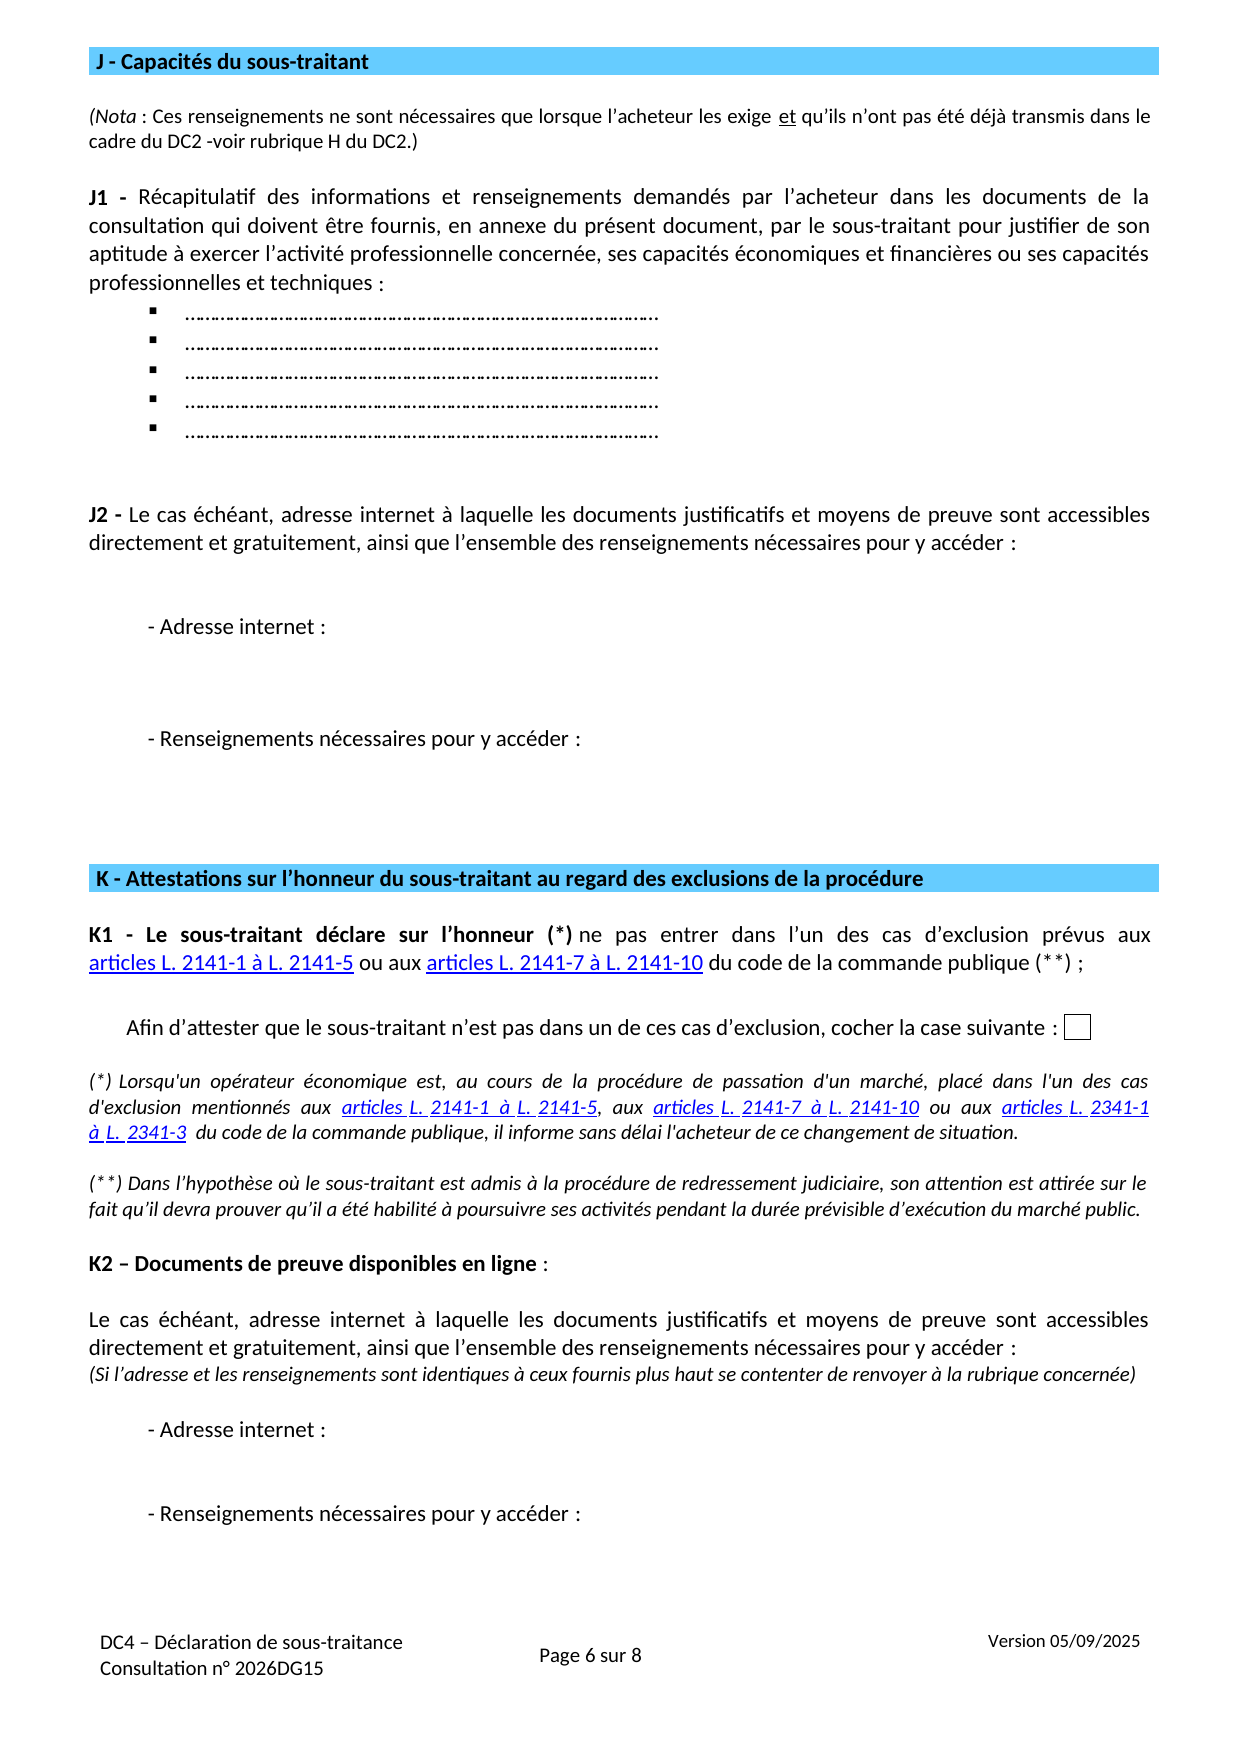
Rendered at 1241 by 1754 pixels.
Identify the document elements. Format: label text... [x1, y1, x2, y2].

text - Adresse internet : [148, 1415, 1152, 1443]
table_header K - Attestations sur l’honneur du sous-traitant au regard des exclusions de la procédure [89, 864, 1159, 892]
text K1 - Le sous-traitant déclare sur l’honneur (*) ne pas entrer dans l’un des cas d’exclusion prévus aux articles L. 2141-1 à L. 2141-5 ou aux articles L. 2141-7 à L. 2141-10 du code de la commande publique (**) ; [89, 920, 1152, 976]
text Le cas échéant, adresse internet à laquelle les documents justificatifs et moyens de preuve sont accessibles directement et gratuitement, ainsi que l’ensemble des renseignements nécessaires pour y accéder : [89, 1305, 1152, 1361]
list …………………………………………………………………………………… [148, 385, 1152, 414]
table_header J - Capacités du sous-traitant [89, 47, 1159, 75]
text - Renseignements nécessaires pour y accéder : [148, 1499, 1152, 1527]
text (**) Dans l’hypothèse où le sous-traitant est admis à la procédure de redressement judiciaire, son attention est attirée sur le fait qu’il devra prouver qu’il a été habilité à poursuivre ses activités pendant la durée prévisible d’exécution du marché public. [89, 1170, 1152, 1221]
text Afin d’attester que le sous-traitant n’est pas dans un de ces cas d’exclusion, cocher la case suivante : [126, 1013, 1152, 1041]
text K2 – Documents de preuve disponibles en ligne : [89, 1249, 1152, 1277]
text (*) Lorsqu'un opérateur économique est, au cours de la procédure de passation d'un marché, placé dans l'un des cas d'exclusion mentionnés aux articles L. 2141-1 à L. 2141-5, aux articles L. 2141-7 à L. 2141-10 ou aux articles L. 2341-1 à L. 2341-3 du code de la commande publique, il informe sans délai l'acheteur de ce changement de situation. [89, 1069, 1152, 1145]
text - Renseignements nécessaires pour y accéder : [148, 724, 1152, 752]
text J1 - Récapitulatif des informations et renseignements demandés par l’acheteur dans les documents de la consultation qui doivent être fournis, en annexe du présent document, par le sous-traitant pour justifier de son aptitude à exercer l’activité professionnelle concernée, ses capacités économiques et financières ou ses capacités professionnelles et techniques : [89, 182, 1152, 297]
text (Si l’adresse et les renseignements sont identiques à ceux fournis plus haut se contenter de renvoyer à la rubrique concernée) [89, 1361, 1152, 1387]
text - Adresse internet : [148, 612, 1152, 640]
list …………………………………………………………………………………… [148, 356, 1152, 385]
list …………………………………………………………………………………… [148, 297, 1152, 326]
text J2 - Le cas échéant, adresse internet à laquelle les documents justificatifs et moyens de preuve sont accessibles directement et gratuitement, ainsi que l’ensemble des renseignements nécessaires pour y accéder : [89, 500, 1152, 556]
text (Nota : Ces renseignements ne sont nécessaires que lorsque l’acheteur les exige et qu’ils n’ont pas été déjà transmis dans le cadre du DC2 -voir rubrique H du DC2.) [89, 103, 1152, 154]
list …………………………………………………………………………………… [148, 326, 1152, 356]
list …………………………………………………………………………………… [148, 414, 1152, 444]
